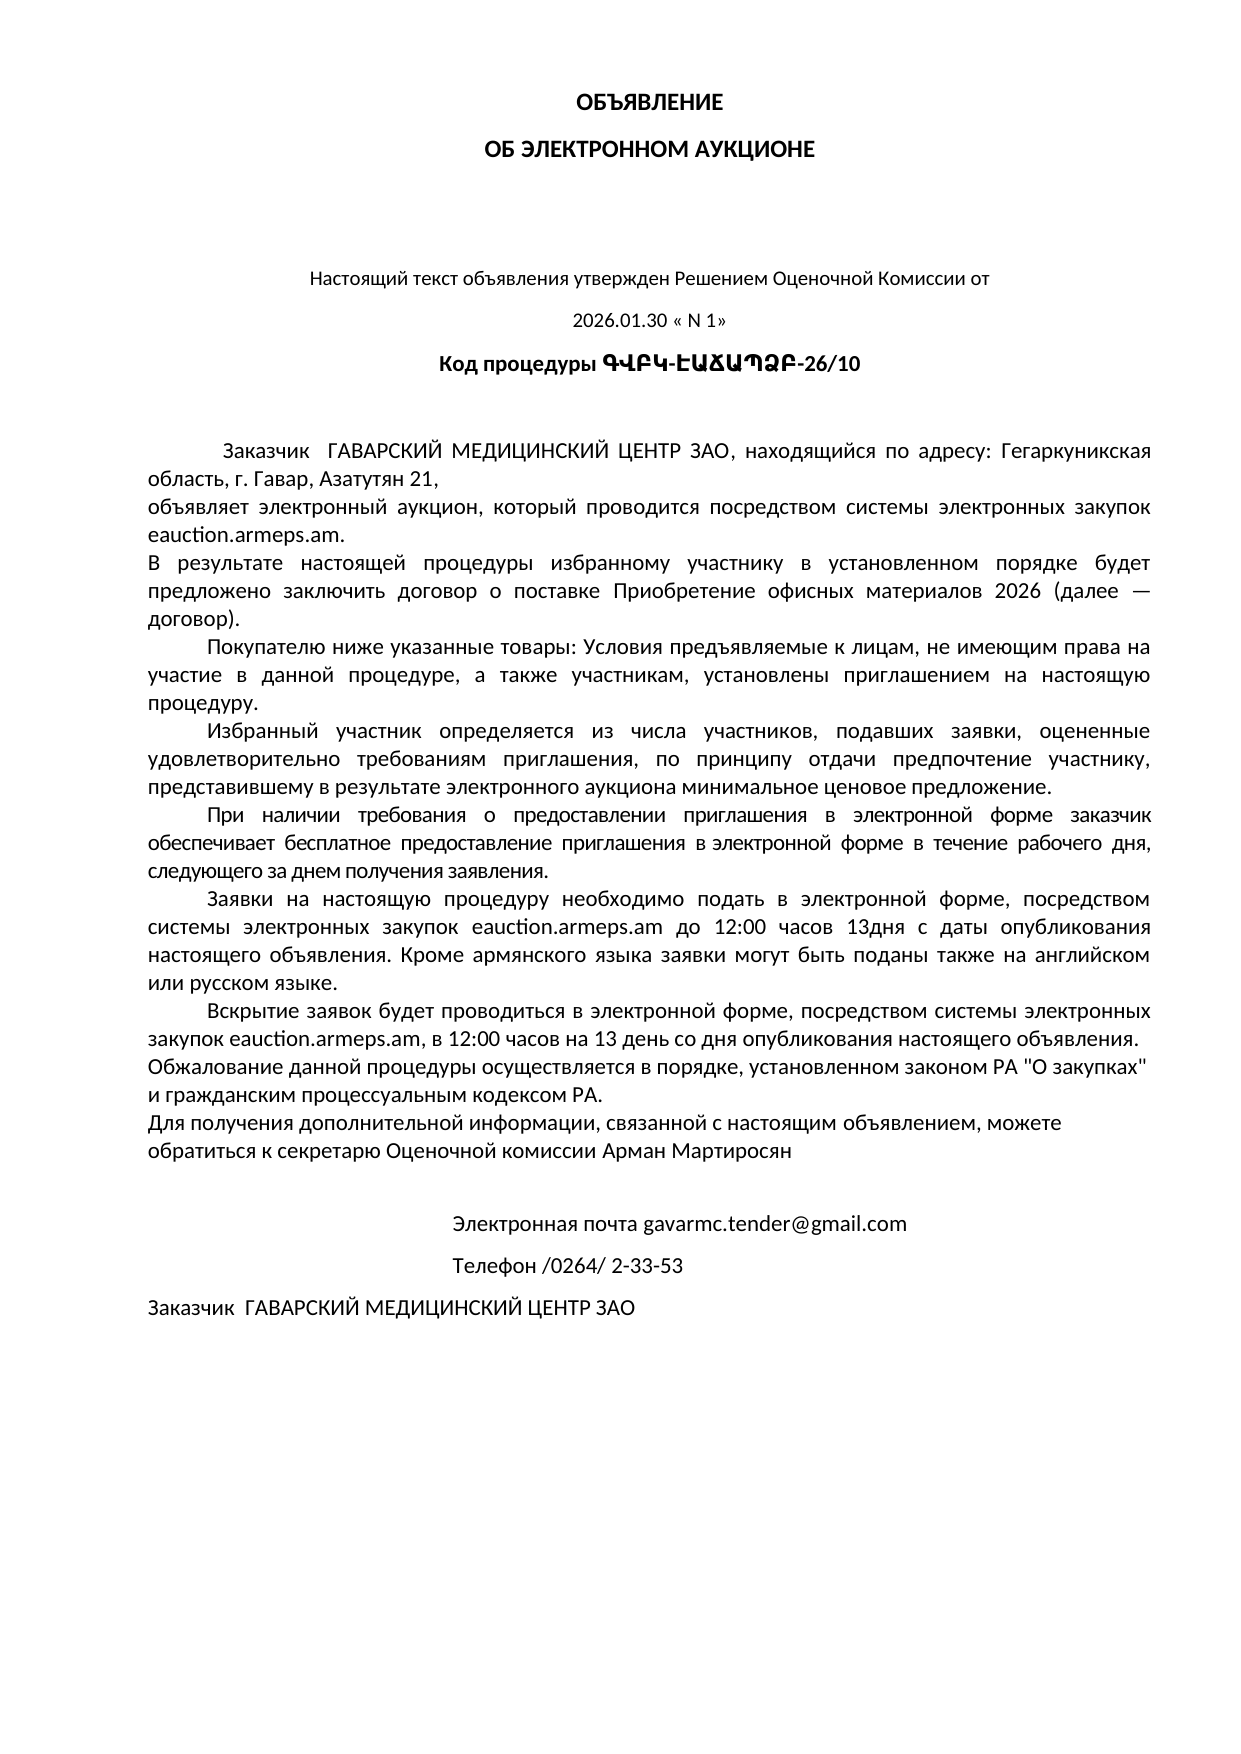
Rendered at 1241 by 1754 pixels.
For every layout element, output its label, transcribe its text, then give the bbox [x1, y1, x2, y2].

text Покупателю ниже указанные товары: Условия предъявляемые к лицам, не имеющим права на участие в данной процедуре, а также участникам, установлены приглашением на настоящую процедуру. [148, 632, 1152, 716]
text При наличии требования о предоставлении приглашения в электронной форме заказчик обеспечивает бесплатное предоставление приглашения в электронной форме в течение рабочего дня, следующего за днем получения заявления. [148, 800, 1152, 884]
text Избранный участник определяется из числа участников, подавших заявки, оцененные удовлетворительно требованиям приглашения, по принципу отдачи предпочтение участнику, представившему в результате электронного аукциона минимальное ценовое предложение. [148, 716, 1152, 800]
text Заявки на настоящую процедуру необходимо подать в электронной форме, посредством системы электронных закупок eauction.armeps.am до 12:00 часов 13дня с даты опубликования настоящего объявления. Кроме армянского языка заявки могут быть поданы также на английском или русском языке. [148, 884, 1152, 996]
text Заказчик ГАВАРСКИЙ МЕДИЦИНСКИЙ ЦЕНТР ЗАО, находящийся по адресу: Гегаркуникская область, г. Гавар, Азатутян 21, [148, 436, 1152, 492]
text 2026.01.30 « N 1» [148, 307, 1152, 332]
text Телефон /0264/ 2-33-53 [148, 1251, 1152, 1279]
text ОБЪЯВЛЕНИЕ [148, 86, 1152, 117]
text Код процедуры ԳՎԲԿ-ԷԱՃԱՊՁԲ-26/10 [148, 349, 1152, 377]
text Обжалование данной процедуры осуществляется в порядке, установленном законом РА "О закупках" и гражданским процессуальным кодексом РА. [148, 1052, 1152, 1108]
text Вскрытие заявок будет проводиться в электронной форме, посредством системы электронных закупок eauction.armeps.am, в 12:00 часов на 13 день со дня опубликования настоящего объявления. [148, 996, 1152, 1052]
text В результате настоящей процедуры избранному участнику в установленном порядке будет предложено заключить договор о поставке Приобретение офисных материалов 2026 (далее — договор). [148, 548, 1152, 632]
text Заказчик ГАВАРСКИЙ МЕДИЦИНСКИЙ ЦЕНТР ЗАО [148, 1293, 1152, 1321]
text Настоящий текст объявления утвержден Решением Оценочной Комиссии от [148, 265, 1152, 290]
text Электронная почта gavarmc.tender@gmail.com [148, 1209, 1152, 1237]
text ОБ ЭЛЕКТРОННОМ АУКЦИОНЕ [148, 134, 1152, 164]
text объявляет электронный аукцион, который проводится посредством системы электронных закупок eauction.armeps.am. [148, 492, 1152, 548]
text Для получения дополнительной информации, связанной с настоящим объявлением, можете обратиться к секретарю Оценочной комиссии Арман Мартиросян [148, 1108, 1152, 1164]
